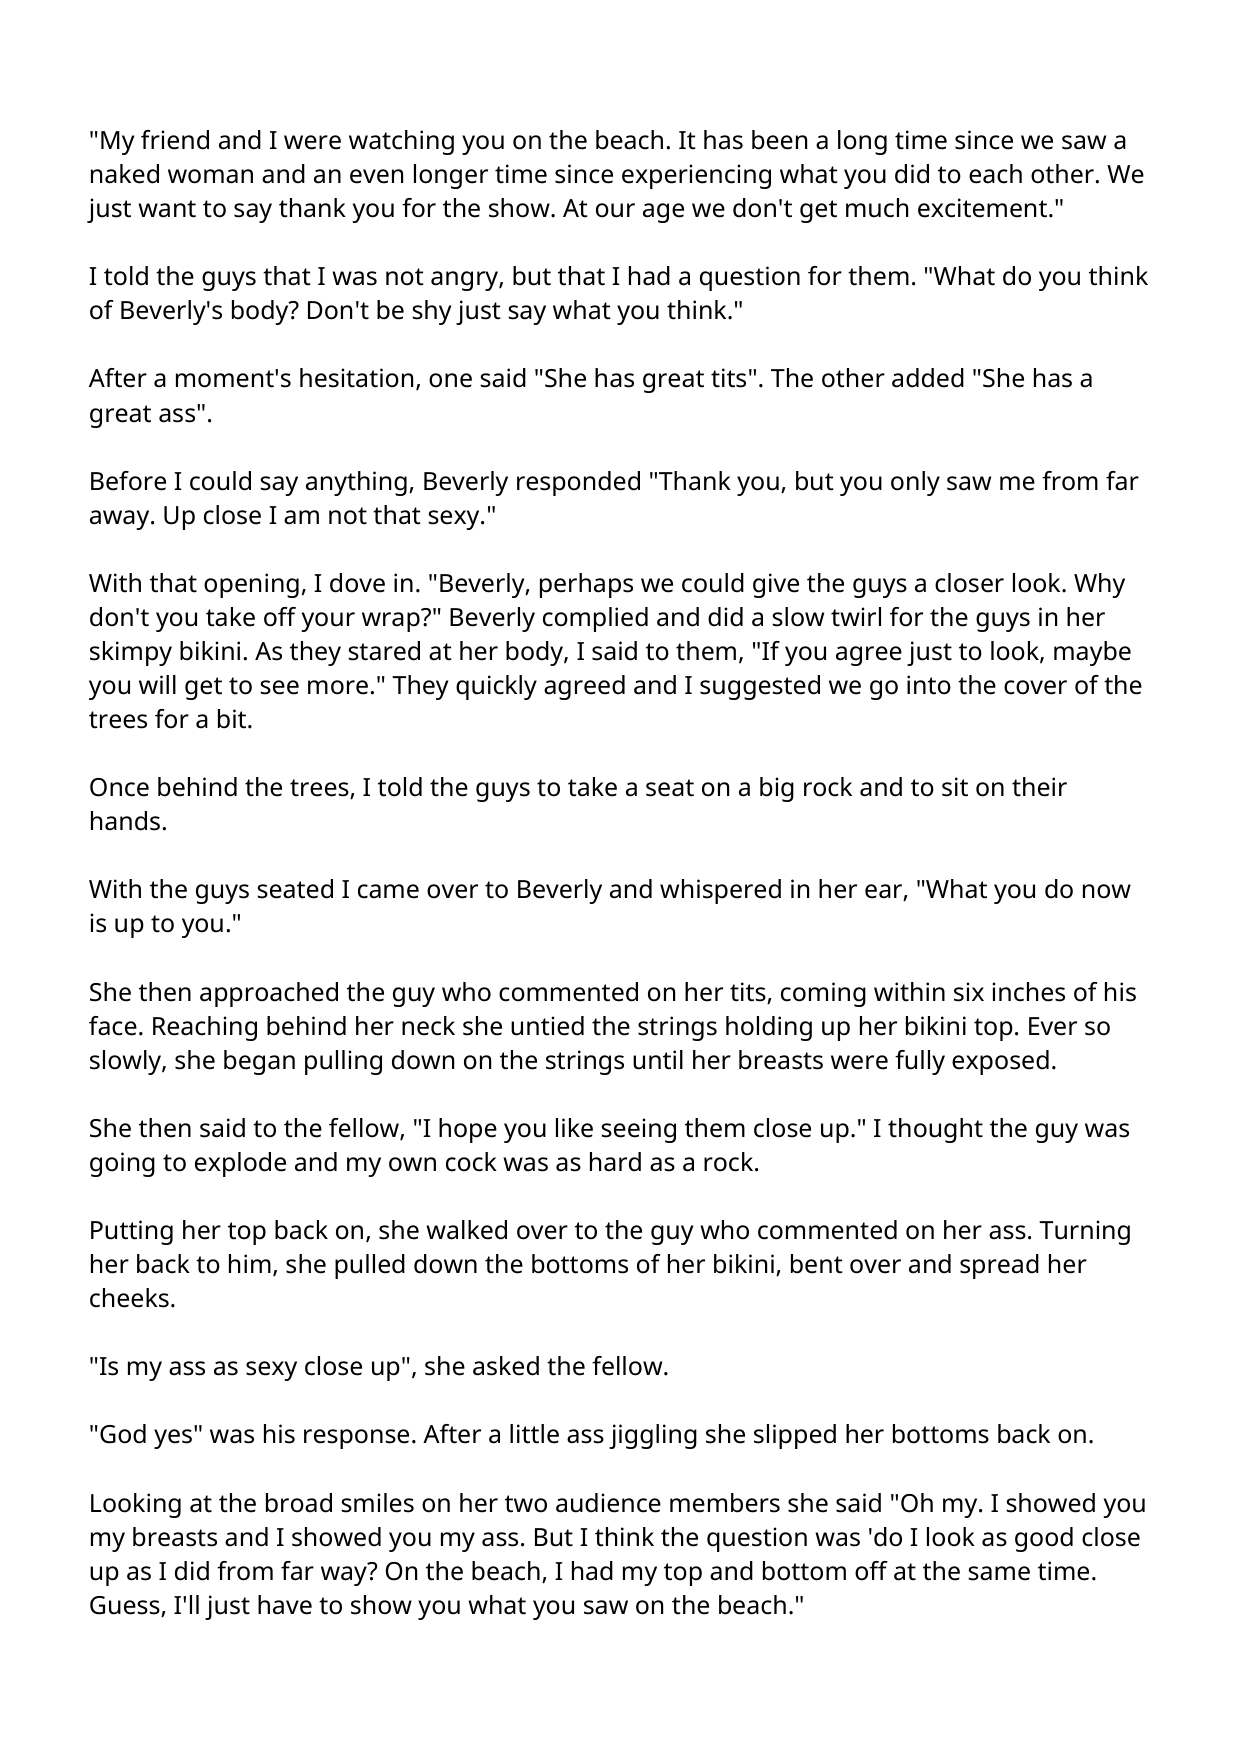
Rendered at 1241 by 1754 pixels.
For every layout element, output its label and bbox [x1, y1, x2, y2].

text [89, 89, 1152, 1656]
